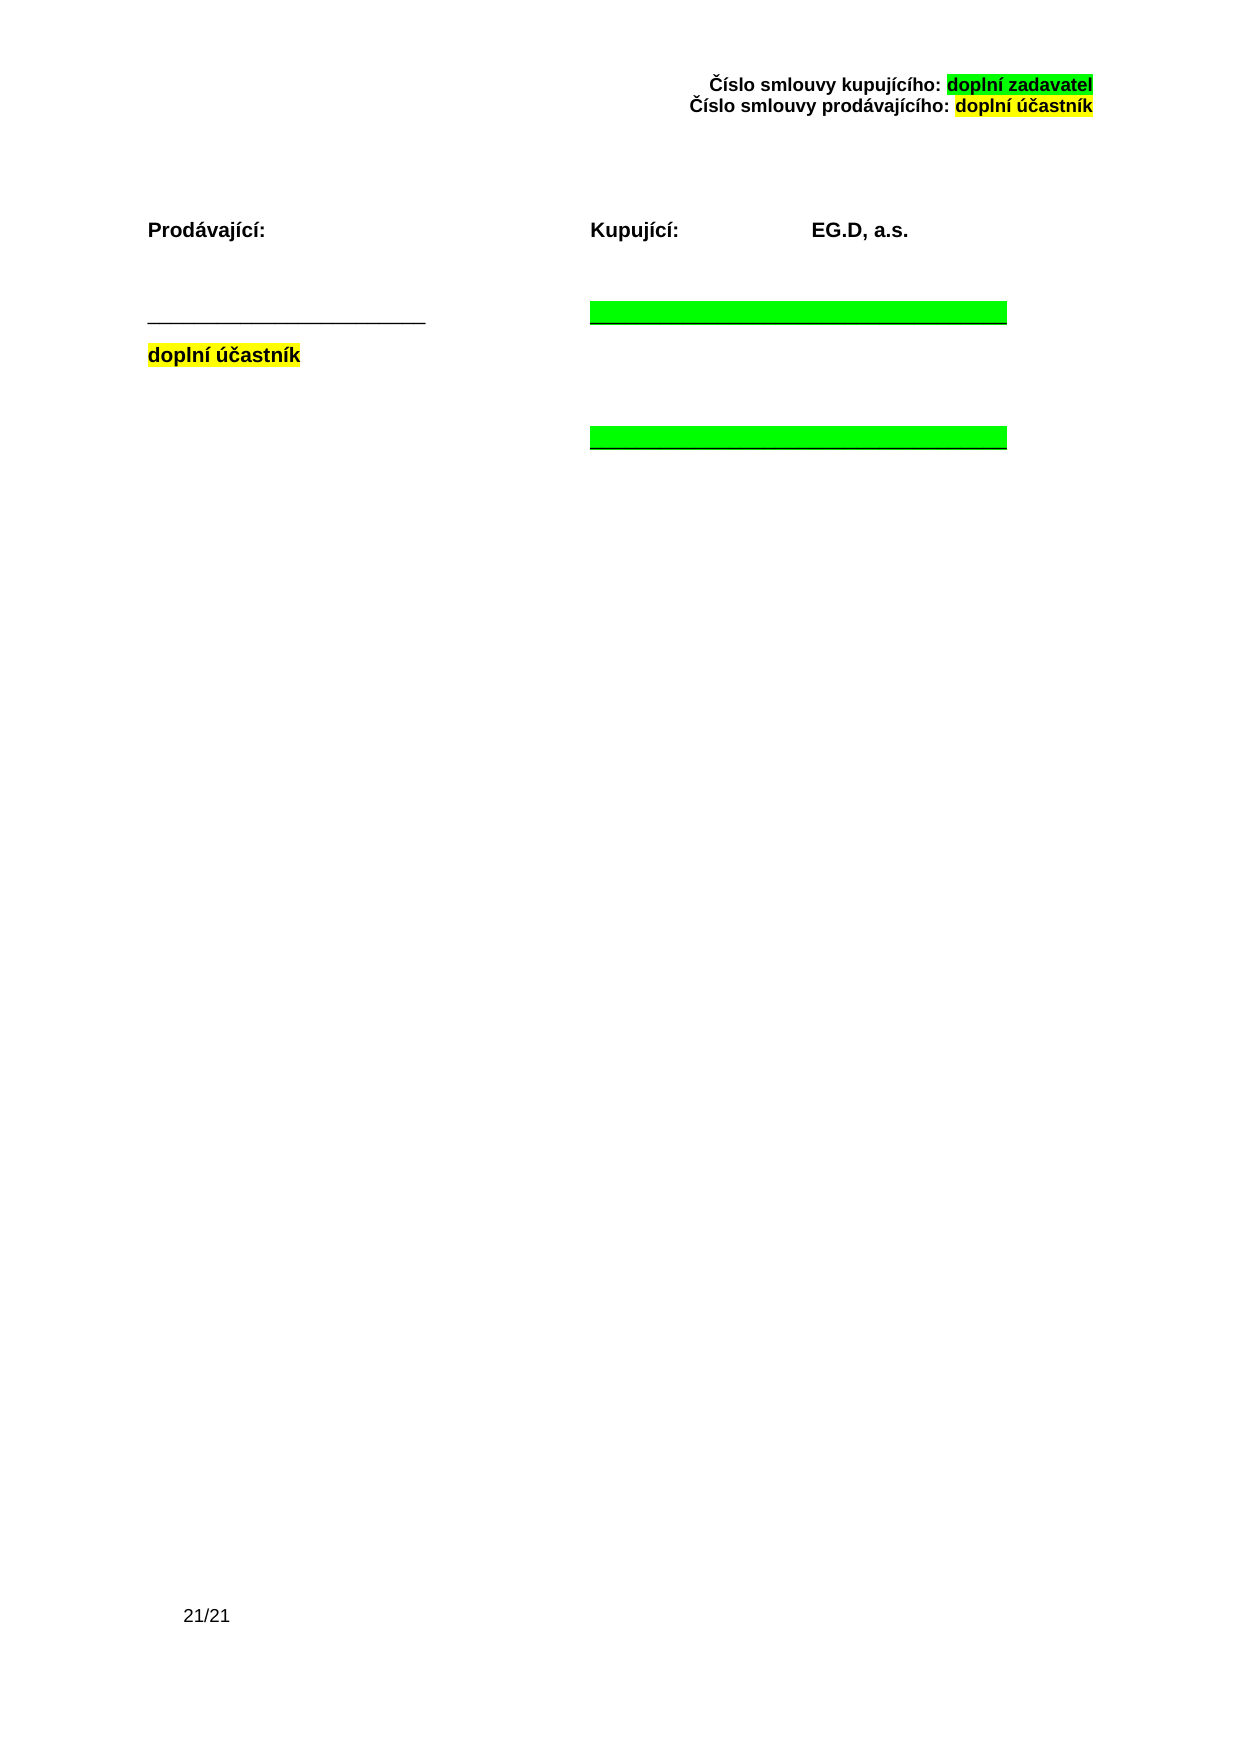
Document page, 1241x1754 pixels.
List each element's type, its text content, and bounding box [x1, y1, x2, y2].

text ________________________ ____________________________________ [148, 296, 1093, 325]
text doplní účastník [148, 338, 1093, 367]
text ____________________________________ [148, 421, 1093, 450]
text Prodávající: Kupující: EG.D, a.s. [148, 213, 1093, 242]
